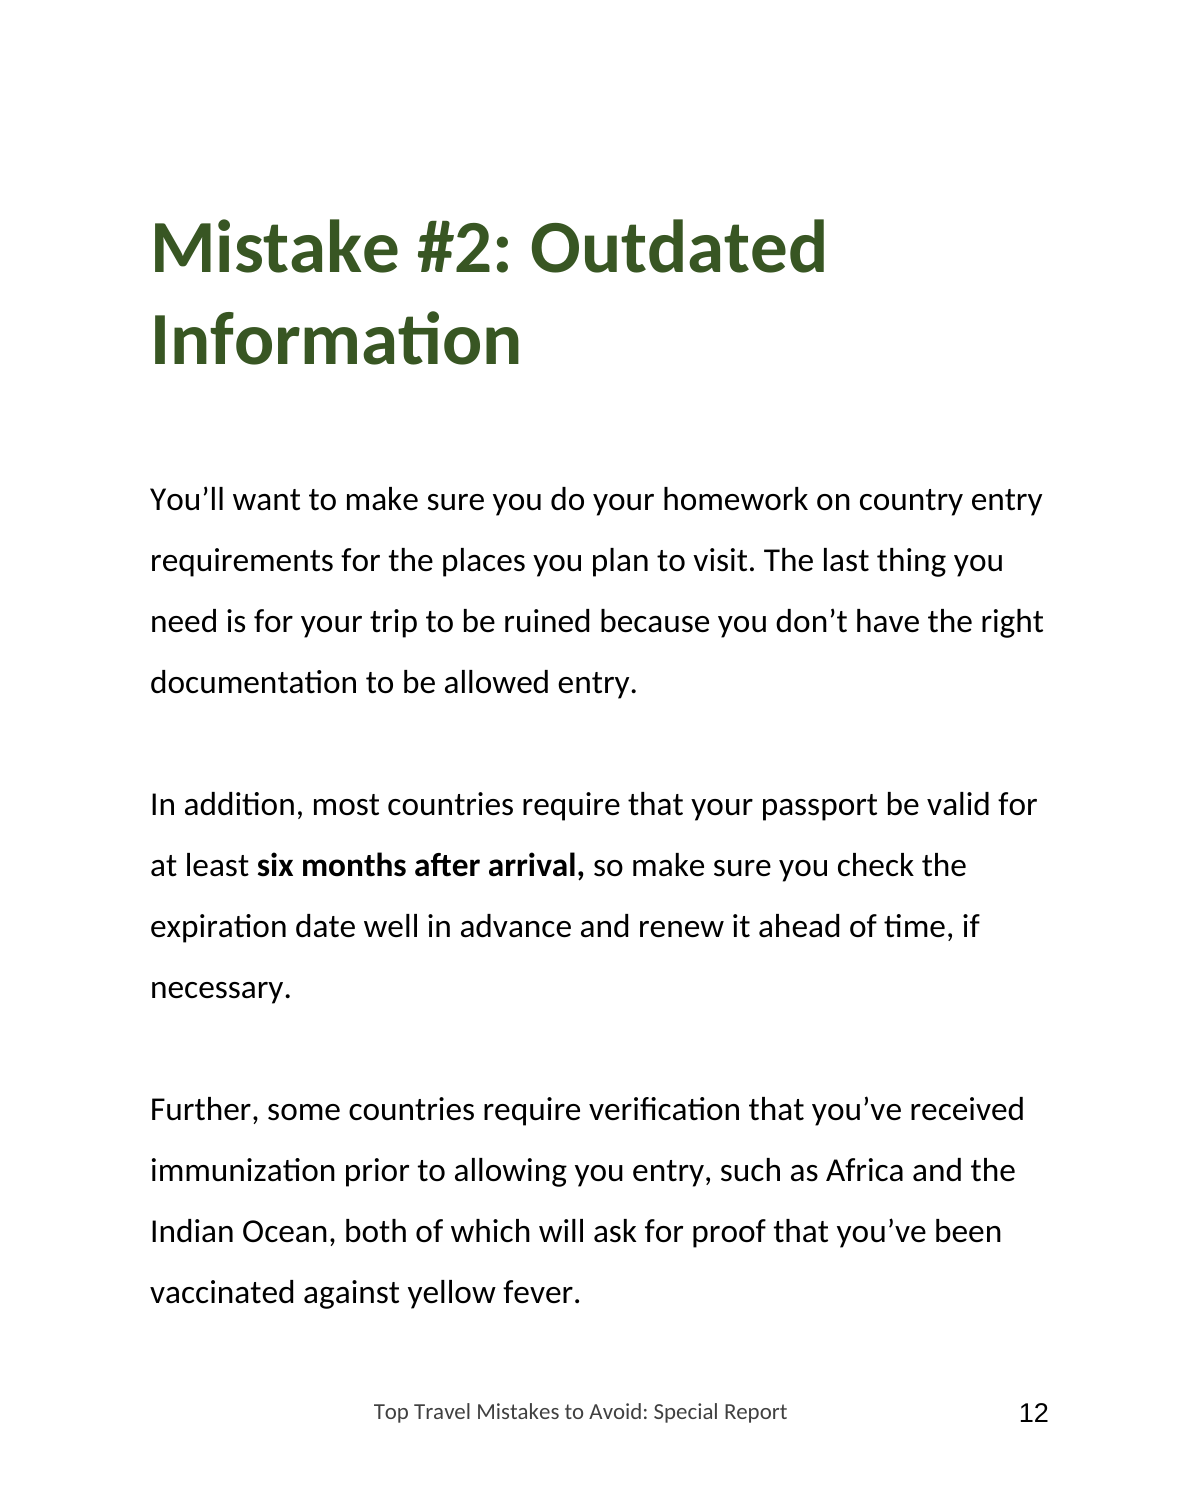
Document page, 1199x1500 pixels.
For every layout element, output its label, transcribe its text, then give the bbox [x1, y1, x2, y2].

text You’ll want to make sure you do your homework on country entry requirements for the places you plan to visit. The last thing you need is for your trip to be ruined because you don’t have the right documentation to be allowed entry. [150, 478, 1049, 702]
text In addition, most countries require that your passport be valid for at least six months after arrival, so make sure you check the expiration date well in advance and renew it ahead of time, if necessary. [150, 783, 1049, 1007]
subtitle Mistake #2: Outdated Information [523, 200, 1049, 383]
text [150, 1088, 1049, 1312]
